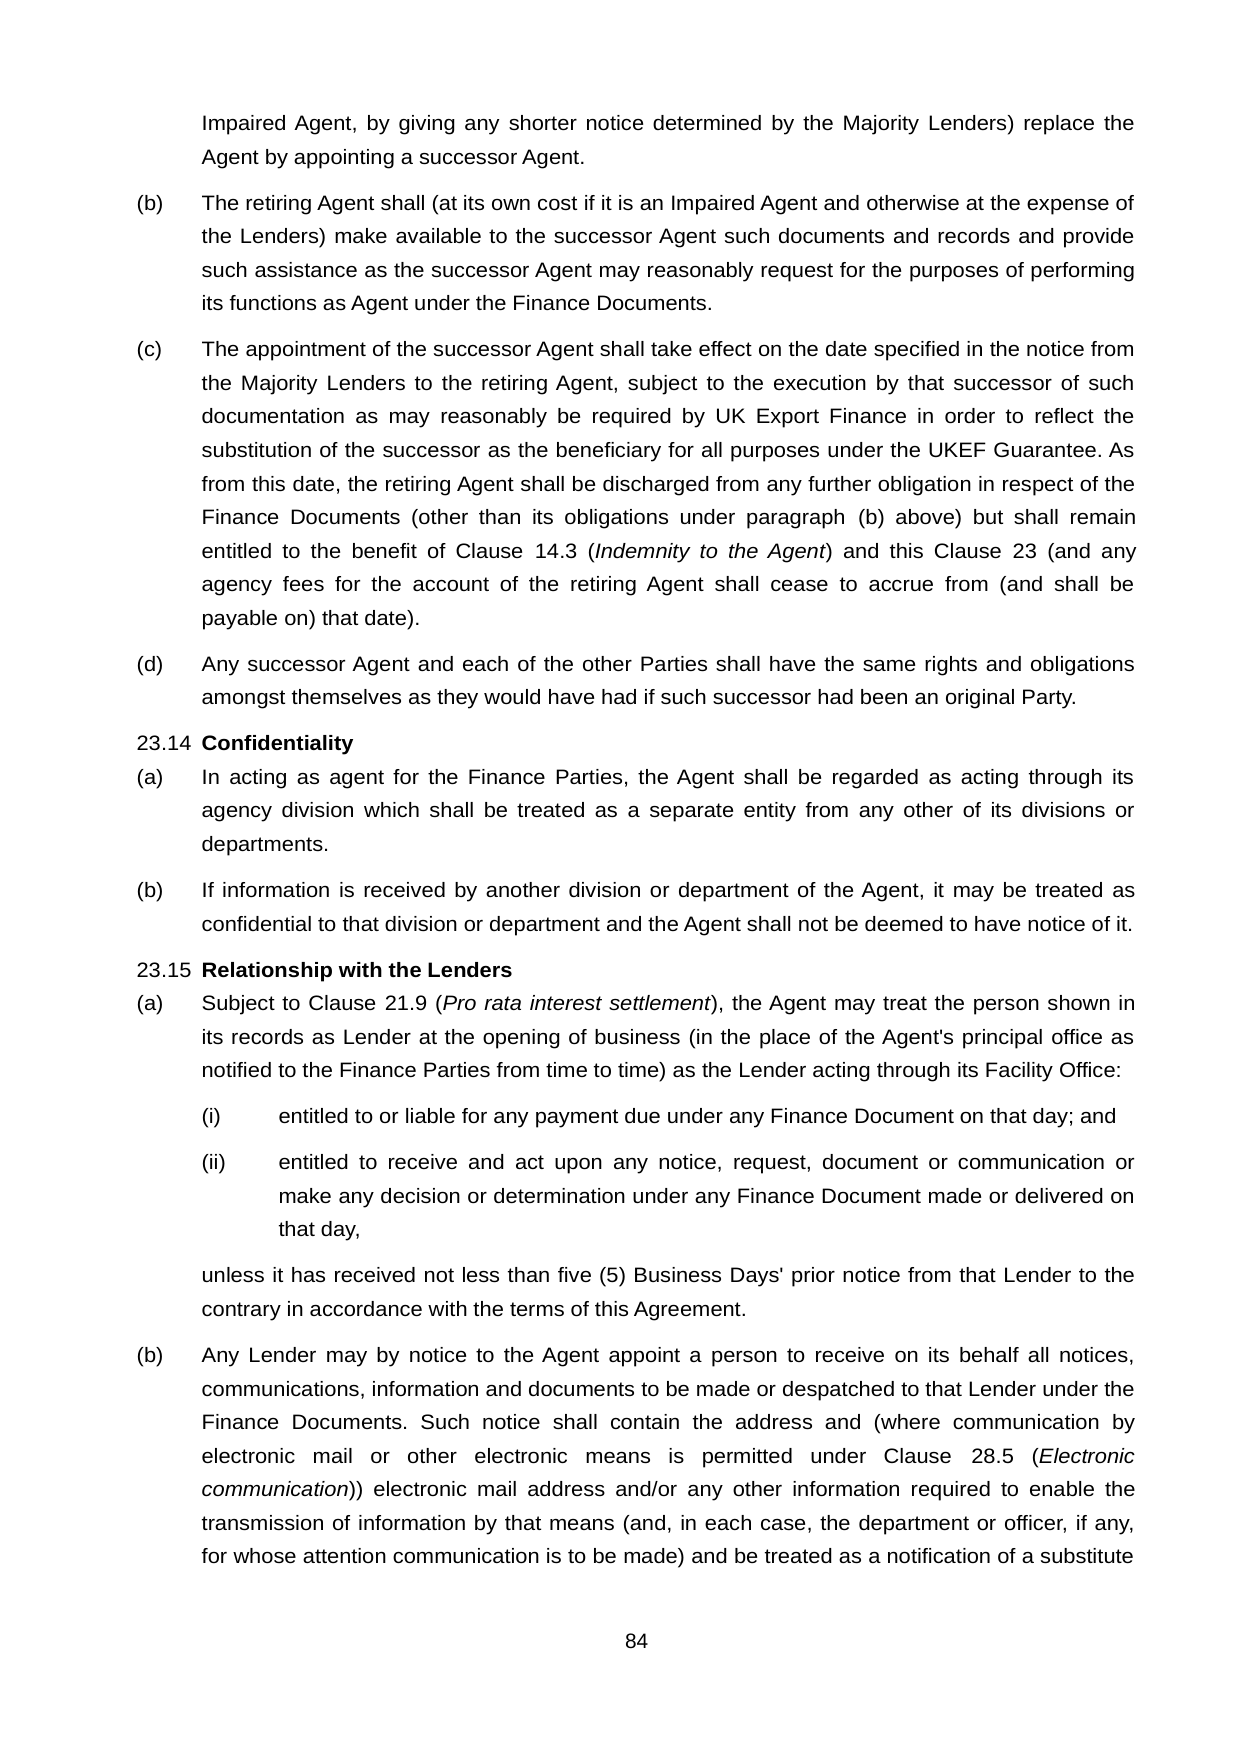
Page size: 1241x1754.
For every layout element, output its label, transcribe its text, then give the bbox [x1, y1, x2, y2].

text Relationship with the Lenders [136, 957, 1137, 981]
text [136, 111, 1137, 168]
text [136, 1343, 1137, 1568]
text Confidentiality [136, 731, 1137, 755]
text unless it has received not less than five (5) Business Days' prior notice from that Lender to the contrary in accordance with the terms of this Agreement. [201, 1263, 1137, 1321]
text Any successor Agent and each of the other Parties shall have the same rights and obligations amongst themselves as they would have had if such successor had been an original Party. [136, 652, 1137, 709]
text entitled to or liable for any payment due under any Finance Document on that day; and [201, 1104, 1137, 1128]
text entitled to receive and act upon any notice, request, document or communication or make any decision or determination under any Finance Document made or delivered on that day, [201, 1150, 1137, 1241]
text Subject to Clause 21.9 (Pro rata interest settlement), the Agent may treat the person shown in its records as Lender at the opening of business (in the place of the Agent's principal office as notified to the Finance Parties from time to time) as the Lender acting through its Facility Office: [136, 991, 1137, 1082]
text The retiring Agent shall (at its own cost if it is an Impaired Agent and otherwise at the expense of the Lenders) make available to the successor Agent such documents and records and provide such assistance as the successor Agent may reasonably request for the purposes of performing its functions as Agent under the Finance Documents. [136, 191, 1137, 315]
text In acting as agent for the Finance Parties, the Agent shall be regarded as acting through its agency division which shall be treated as a separate entity from any other of its divisions or departments. [136, 765, 1137, 856]
text If information is received by another division or department of the Agent, it may be treated as confidential to that division or department and the Agent shall not be deemed to have notice of it. [136, 878, 1137, 935]
text The appointment of the successor Agent shall take effect on the date specified in the notice from the Majority Lenders to the retiring Agent, subject to the execution by that successor of such documentation as may reasonably be required by UK Export Finance in order to reflect the substitution of the successor as the beneficiary for all purposes under the UKEF Guarantee. As from this date, the retiring Agent shall be discharged from any further obligation in respect of the Finance Documents (other than its obligations under paragraph (b) above) but shall remain entitled to the benefit of Clause 14.3 (Indemnity to the Agent) and this Clause 23 (and any agency fees for the account of the retiring Agent shall cease to accrue from (and shall be payable on) that date). [136, 337, 1137, 629]
